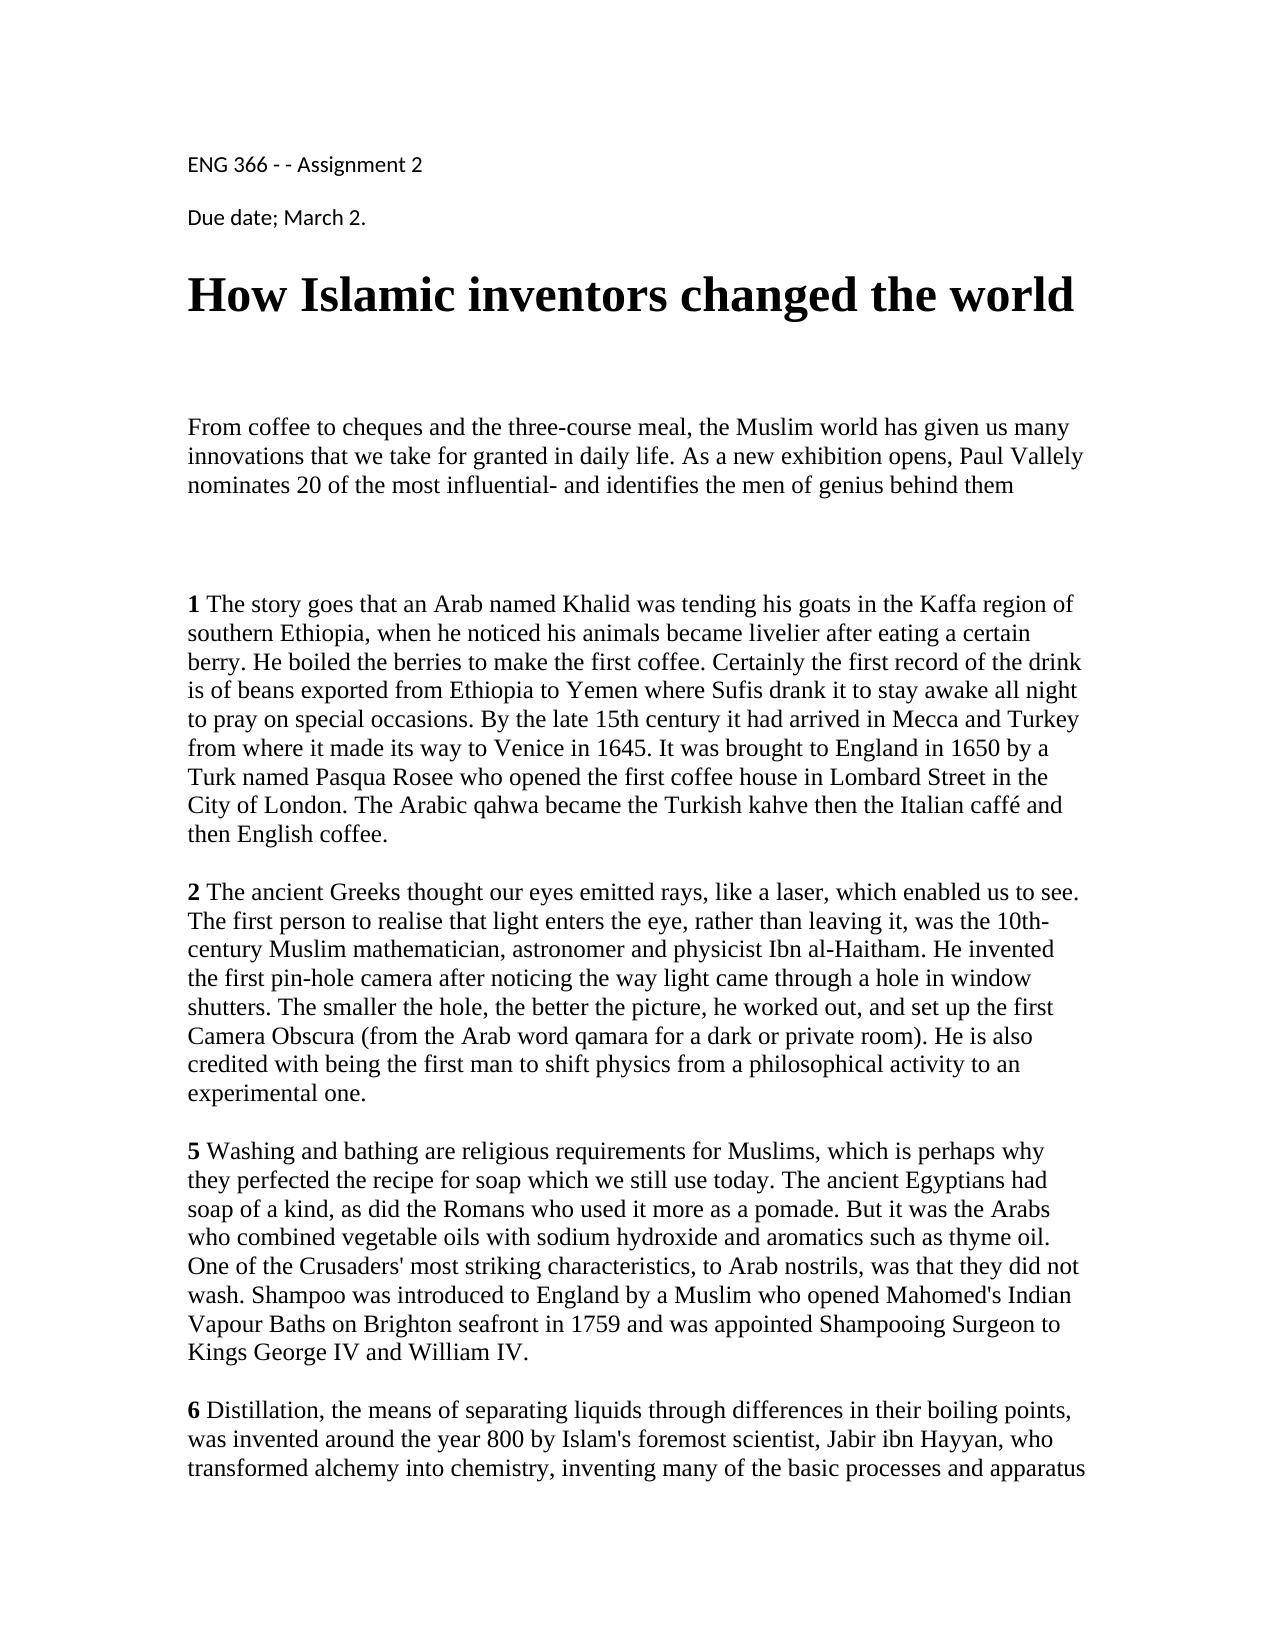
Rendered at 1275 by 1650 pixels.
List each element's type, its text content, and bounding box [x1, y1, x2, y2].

text Due date; March 2. [187, 203, 1087, 231]
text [187, 1395, 1087, 1482]
text 5 Washing and bathing are religious requirements for Muslims, which is perhaps why they perfected the recipe for soap which we still use today. The ancient Egyptians had soap of a kind, as did the Romans who used it more as a pomade. But it was the Arabs who combined vegetable oils with sodium hydroxide and aromatics such as thyme oil. One of the Crusaders' most striking characteristics, to Arab nostrils, was that they did not wash. Shampoo was introduced to England by a Muslim who opened Mahomed's Indian Vapour Baths on Brighton seafront in 1759 and was appointed Shampooing Surgeon to Kings George IV and William IV. [187, 1136, 1087, 1366]
text 1 The story goes that an Arab named Khalid was tending his goats in the Kaffa region of southern Ethiopia, when he noticed his animals became livelier after eating a certain berry. He boiled the berries to make the first coffee. Certainly the first record of the drink is of beans exported from Ethiopia to Yemen where Sufis drank it to stay awake all night to pray on special occasions. By the late 15th century it had arrived in Mecca and Turkey from where it made its way to Venice in 1645. It was brought to England in 1650 by a Turk named Pasqua Rosee who opened the first coffee house in Lombard Street in the City of London. The Arabic qahwa became the Turkish kahve then the Italian caffé and then English coffee. [187, 589, 1087, 848]
text ENG 366 - - Assignment 2 [187, 150, 1087, 178]
text From coffee to cheques and the three-course meal, the Muslim world has given us many innovations that we take for granted in daily life. As a new exhibition opens, Paul Vallely nominates 20 of the most influential- and identifies the men of genius behind them [187, 412, 1087, 499]
text 2 The ancient Greeks thought our eyes emitted rays, like a laser, which enabled us to see. The first person to realise that light enters the eye, rather than leaving it, was the 10th-century Muslim mathematician, astronomer and physicist Ibn al-Haitham. He invented the first pin-hole camera after noticing the way light came through a hole in window shutters. The smaller the hole, the better the picture, he worked out, and set up the first Camera Obscura (from the Arab word qamara for a dark or private room). He is also credited with being the first man to shift physics from a philosophical activity to an experimental one. [187, 877, 1087, 1107]
text How Islamic inventors changed the world [187, 264, 1087, 322]
